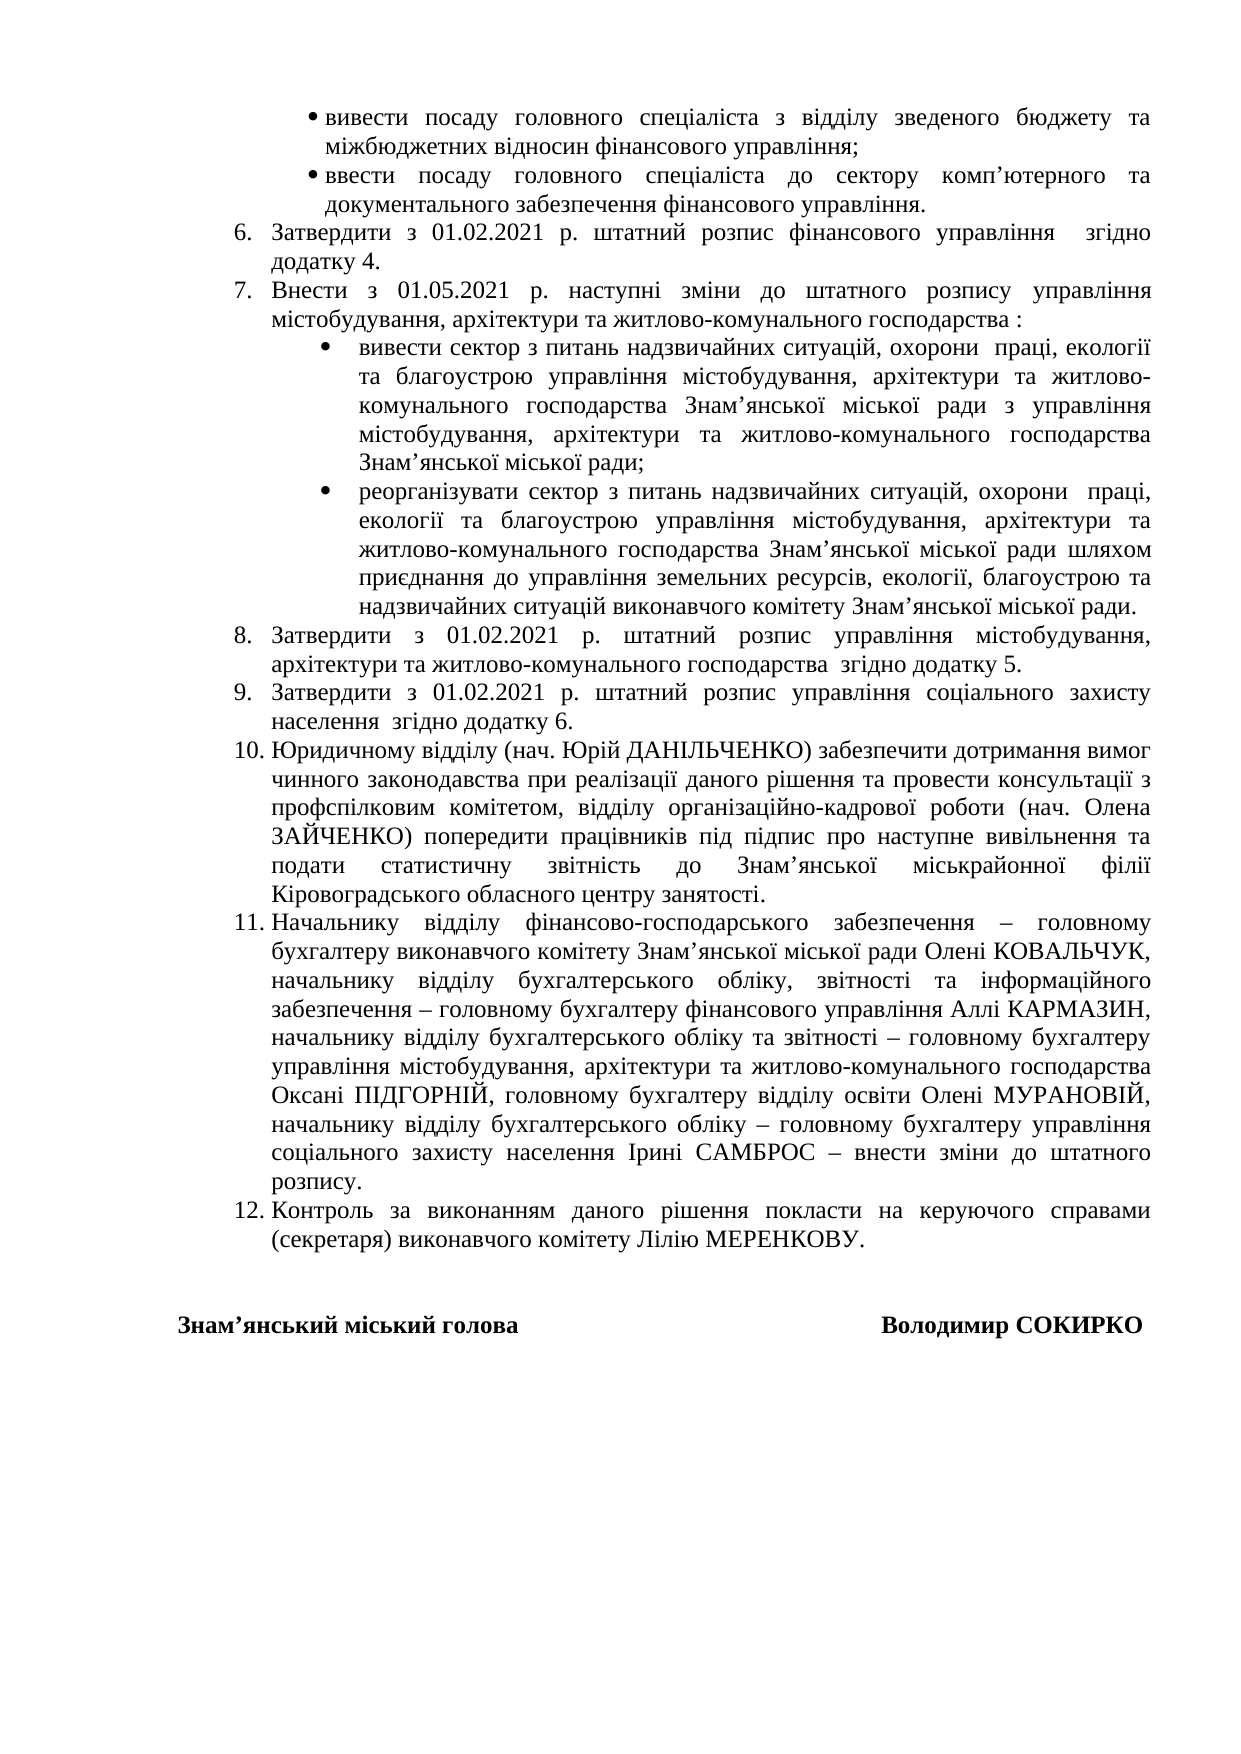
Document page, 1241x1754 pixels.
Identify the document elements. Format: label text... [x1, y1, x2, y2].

list Контроль за виконанням даного рішення покласти на керуючого справами (секретаря) виконавчого комітету Лілію МЕРЕНКОВУ. [233, 1195, 1152, 1252]
text Знам’янський міський голова Володимир СОКИРКО [177, 1310, 1152, 1339]
list ввести посаду головного спеціаліста до сектору комп’ютерного та документального забезпечення фінансового управління. [308, 160, 1152, 217]
list Затвердити з 01.02.2021 р. штатний розпис фінансового управління згідно додатку 4. [233, 217, 1152, 275]
list Затвердити з 01.02.2021 р. штатний розпис управління соціального захисту населення згідно додатку 6. [233, 677, 1152, 735]
list Внести з 01.05.2021 р. наступні зміни до штатного розпису управління містобудування, архітектури та житлово-комунального господарства : [233, 275, 1152, 332]
list Затвердити з 01.02.2021 р. штатний розпис управління містобудування, архітектури та житлово-комунального господарства згідно додатку 5. [233, 620, 1152, 677]
list вивести сектор з питань надзвичайних ситуацій, охорони праці, екології та благоустрою управління містобудування, архітектури та житлово-комунального господарства Знам’янської міської ради з управління містобудування, архітектури та житлово-комунального господарства Знам’янської міської ради; [321, 332, 1152, 476]
list реорганізувати сектор з питань надзвичайних ситуацій, охорони праці, екології та благоустрою управління містобудування, архітектури та житлово-комунального господарства Знам’янської міської ради шляхом приєднання до управління земельних ресурсів, екології, благоустрою та надзвичайних ситуацій виконавчого комітету Знам’янської міської ради. [321, 476, 1152, 620]
list Юридичному відділу (нач. Юрій ДАНІЛЬЧЕНКО) забезпечити дотримання вимог чинного законодавства при реалізації даного рішення та провести консультації з профспілковим комітетом, відділу організаційно-кадрової роботи (нач. Олена ЗАЙЧЕНКО) попередити працівників під підпис про наступне вивільнення та подати статистичну звітність до Знам’янської міськрайонної філії Кіровоградського обласного центру занятості. [233, 735, 1152, 907]
list Начальнику відділу фінансово-господарського забезпечення – головному бухгалтеру виконавчого комітету Знам’янської міської ради Олені КОВАЛЬЧУК, начальнику відділу бухгалтерського обліку, звітності та інформаційного забезпечення – головному бухгалтеру фінансового управління Аллі КАРМАЗИН, начальнику відділу бухгалтерського обліку та звітності – головному бухгалтеру управління містобудування, архітектури та житлово-комунального господарства Оксані ПІДГОРНІЙ, головному бухгалтеру відділу освіти Олені МУРАНОВІЙ, начальнику відділу бухгалтерського обліку – головному бухгалтеру управління соціального захисту населення Ірині САМБРОС – внести зміни до штатного розпису. [233, 907, 1152, 1195]
list вивести посаду головного спеціаліста з відділу зведеного бюджету та міжбюджетних відносин фінансового управління; [308, 102, 1152, 160]
